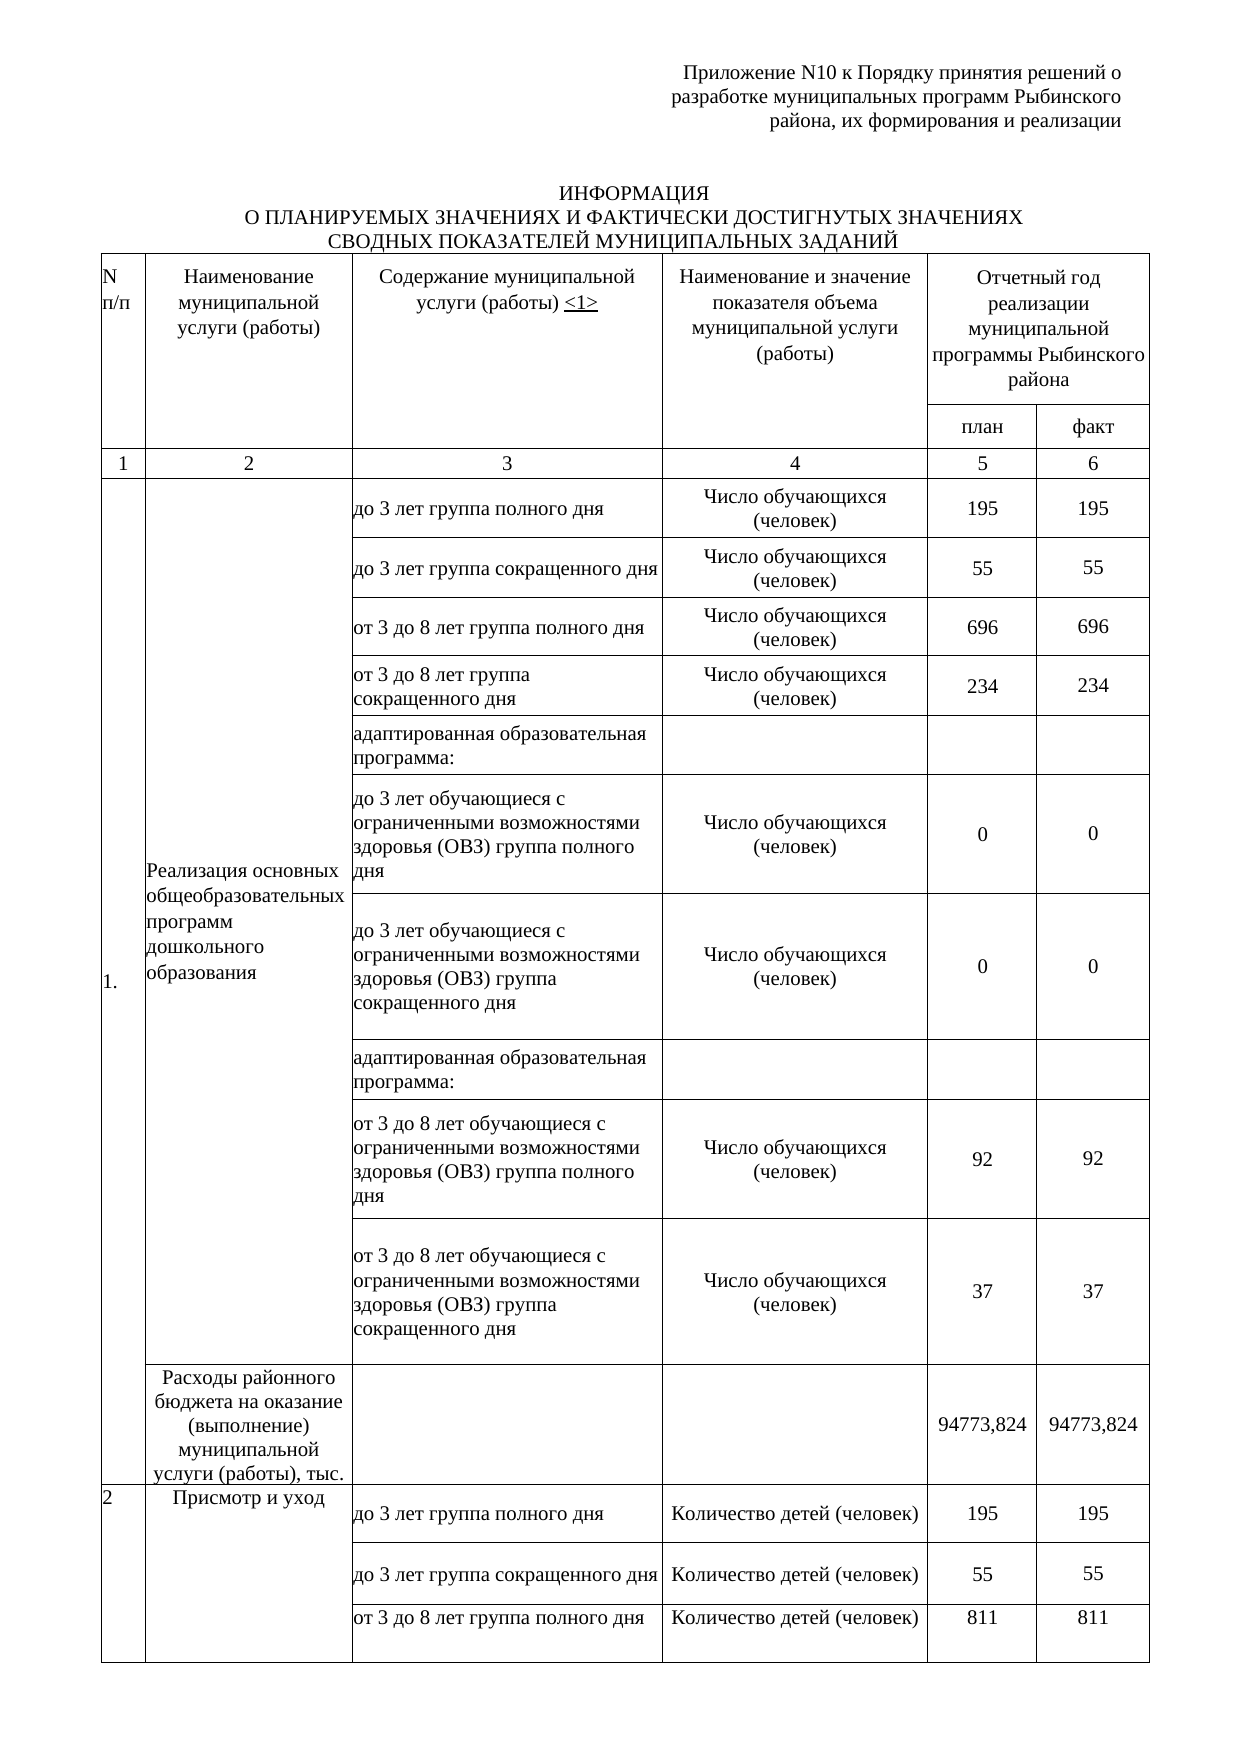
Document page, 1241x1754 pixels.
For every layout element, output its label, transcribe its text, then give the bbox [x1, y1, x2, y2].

table_cell [663, 1040, 927, 1098]
text Приложение N10 к Порядку принятия решений о разработке муниципальных программ Рыбинского района, их формирования и реализации [633, 60, 1121, 132]
table_cell 55 [928, 1543, 1036, 1604]
table_cell 4 [663, 449, 927, 478]
table_cell Число обучающихся (человек) [663, 656, 927, 715]
table_cell до 3 лет группа сокращенного дня [353, 1543, 662, 1604]
table_cell Реализация основных общеобразовательных программ дошкольного образования [146, 479, 352, 1364]
table_cell 55 [1037, 538, 1149, 597]
table_cell [663, 1365, 927, 1483]
table_cell адаптированная образовательная программа: [353, 1040, 662, 1098]
table_cell 55 [928, 538, 1036, 597]
table_cell 92 [928, 1100, 1036, 1218]
table_cell 37 [1037, 1219, 1149, 1364]
table_cell 0 [928, 775, 1036, 892]
text ИНФОРМАЦИЯ [57, 181, 1169, 205]
table_cell 5 [928, 449, 1036, 478]
table_cell до 3 лет группа полного дня [353, 479, 662, 537]
table_cell от 3 до 8 лет обучающиеся с ограниченными возможностями здоровья (ОВЗ) группа полного дня [353, 1100, 662, 1218]
table_cell до 3 лет группа сокращенного дня [353, 538, 662, 597]
table_cell от 3 до 8 лет группа полного дня [353, 1605, 662, 1662]
text О ПЛАНИРУЕМЫХ ЗНАЧЕНИЯХ И ФАКТИЧЕСКИ ДОСТИГНУТЫХ ЗНАЧЕНИЯХ СВОДНЫХ ПОКАЗАТЕЛЕЙ МУНИЦИПАЛЬНЫХ ЗАДАНИЙ [57, 205, 1169, 253]
table_cell от 3 до 8 лет группа полного дня [353, 598, 662, 655]
table_cell [663, 716, 927, 774]
table_cell 0 [1037, 775, 1149, 892]
table_header Наименование и значение показателя объема муниципальной услуги (работы) [663, 254, 927, 448]
table_cell 1. [102, 479, 145, 1483]
table_cell до 3 лет обучающиеся с ограниченными возможностями здоровья (ОВЗ) группа полного дня [353, 775, 662, 892]
table_cell 0 [928, 894, 1036, 1039]
table_cell 37 [928, 1219, 1036, 1364]
table_cell факт [1037, 405, 1149, 448]
table_cell от 3 до 8 лет обучающиеся с ограниченными возможностями здоровья (ОВЗ) группа сокращенного дня [353, 1219, 662, 1364]
table_cell 811 [1037, 1605, 1149, 1662]
table_cell 234 [1037, 656, 1149, 715]
table_cell до 3 лет обучающиеся с ограниченными возможностями здоровья (ОВЗ) группа сокращенного дня [353, 894, 662, 1039]
table_cell Количество детей (человек) [663, 1543, 927, 1604]
table_cell Число обучающихся (человек) [663, 1100, 927, 1218]
table_cell Число обучающихся (человек) [663, 1219, 927, 1364]
table_cell 55 [1037, 1543, 1149, 1604]
table_cell 696 [1037, 598, 1149, 655]
table_header Наименование муниципальной услуги (работы) [146, 254, 352, 448]
table_cell [353, 1365, 662, 1483]
table_cell [928, 716, 1036, 774]
table_cell [1037, 1040, 1149, 1098]
table_cell 195 [928, 479, 1036, 537]
table_cell 234 [928, 656, 1036, 715]
table_cell адаптированная образовательная программа: [353, 716, 662, 774]
table_cell 94773,824 [928, 1365, 1036, 1483]
table_cell 0 [1037, 894, 1149, 1039]
table_cell Присмотр и уход [146, 1485, 352, 1662]
table_cell [928, 1040, 1036, 1098]
table_cell Число обучающихся (человек) [663, 598, 927, 655]
table_cell 92 [1037, 1100, 1149, 1218]
table_cell от 3 до 8 лет группа сокращенного дня [353, 656, 662, 715]
table_header Отчетный год реализации муниципальной программы Рыбинского района [928, 254, 1149, 404]
table_header Содержание муниципальной услуги (работы) <1> [353, 254, 662, 448]
table_cell 2 [146, 449, 352, 478]
table_cell 811 [928, 1605, 1036, 1662]
table_cell 94773,824 [1037, 1365, 1149, 1483]
table_cell до 3 лет группа полного дня [353, 1485, 662, 1542]
table_cell Количество детей (человек) [663, 1485, 927, 1542]
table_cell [663, 1605, 927, 1662]
table_cell Число обучающихся (человек) [663, 538, 927, 597]
table_cell Число обучающихся (человек) [663, 894, 927, 1039]
table_cell 3 [353, 449, 662, 478]
table_cell 2 [102, 1485, 145, 1662]
table_cell 195 [928, 1485, 1036, 1542]
table_cell 195 [1037, 479, 1149, 537]
table_cell Расходы районного бюджета на оказание (выполнение) муниципальной услуги (работы), тыс. руб. [146, 1365, 352, 1483]
table_cell [1037, 716, 1149, 774]
table_cell 696 [928, 598, 1036, 655]
table_cell 6 [1037, 449, 1149, 478]
table_cell 195 [1037, 1485, 1149, 1542]
table_header N п/п [102, 254, 145, 448]
table_cell 1 [102, 449, 145, 478]
table_cell план [928, 405, 1036, 448]
table_cell Число обучающихся (человек) [663, 479, 927, 537]
table_cell Число обучающихся (человек) [663, 775, 927, 892]
